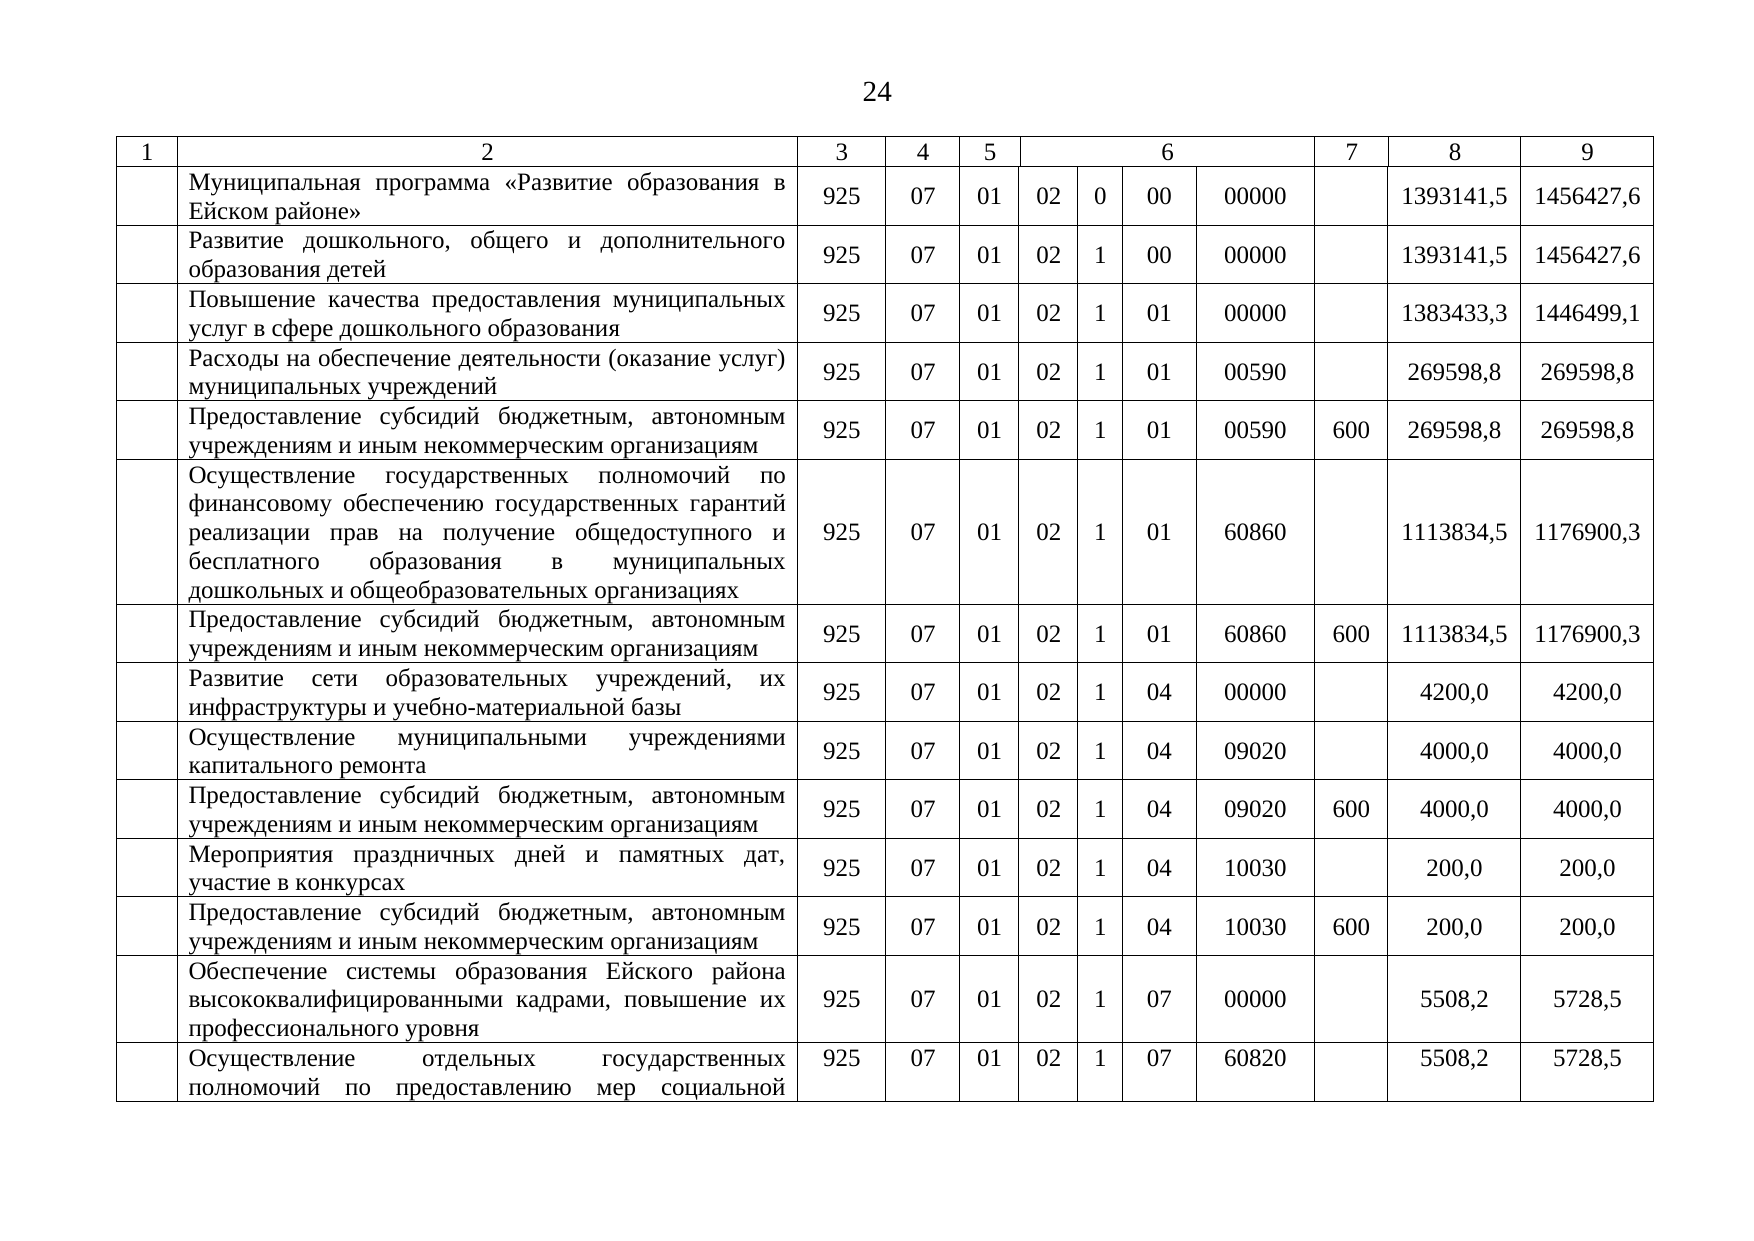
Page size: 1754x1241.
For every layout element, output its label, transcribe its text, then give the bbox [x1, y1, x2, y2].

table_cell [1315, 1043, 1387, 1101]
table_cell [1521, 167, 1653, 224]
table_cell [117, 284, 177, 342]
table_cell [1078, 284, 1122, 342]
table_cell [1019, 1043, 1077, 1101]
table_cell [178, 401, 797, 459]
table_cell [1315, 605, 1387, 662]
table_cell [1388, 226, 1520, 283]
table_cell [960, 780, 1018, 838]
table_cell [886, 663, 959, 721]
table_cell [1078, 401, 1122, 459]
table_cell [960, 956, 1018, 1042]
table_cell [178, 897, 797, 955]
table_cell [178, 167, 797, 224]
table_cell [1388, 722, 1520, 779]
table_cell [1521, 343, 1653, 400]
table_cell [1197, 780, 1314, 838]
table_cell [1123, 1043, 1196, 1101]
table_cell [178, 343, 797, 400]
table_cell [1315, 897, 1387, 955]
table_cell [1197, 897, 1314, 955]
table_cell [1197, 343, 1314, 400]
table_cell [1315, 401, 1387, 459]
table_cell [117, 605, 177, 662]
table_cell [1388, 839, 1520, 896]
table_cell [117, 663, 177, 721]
table_header 9 [1521, 137, 1653, 166]
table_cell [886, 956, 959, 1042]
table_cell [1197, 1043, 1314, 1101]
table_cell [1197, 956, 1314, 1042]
table_header 6 [1021, 137, 1314, 166]
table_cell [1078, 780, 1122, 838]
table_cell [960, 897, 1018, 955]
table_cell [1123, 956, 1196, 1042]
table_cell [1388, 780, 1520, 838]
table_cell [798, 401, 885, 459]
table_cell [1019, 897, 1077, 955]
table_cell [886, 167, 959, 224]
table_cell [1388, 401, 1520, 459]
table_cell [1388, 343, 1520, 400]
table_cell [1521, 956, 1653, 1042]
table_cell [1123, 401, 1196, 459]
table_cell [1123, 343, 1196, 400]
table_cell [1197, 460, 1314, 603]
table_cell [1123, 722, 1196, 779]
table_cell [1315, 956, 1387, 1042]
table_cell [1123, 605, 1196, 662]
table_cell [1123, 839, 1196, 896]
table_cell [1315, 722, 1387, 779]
table_header 2 [178, 137, 797, 166]
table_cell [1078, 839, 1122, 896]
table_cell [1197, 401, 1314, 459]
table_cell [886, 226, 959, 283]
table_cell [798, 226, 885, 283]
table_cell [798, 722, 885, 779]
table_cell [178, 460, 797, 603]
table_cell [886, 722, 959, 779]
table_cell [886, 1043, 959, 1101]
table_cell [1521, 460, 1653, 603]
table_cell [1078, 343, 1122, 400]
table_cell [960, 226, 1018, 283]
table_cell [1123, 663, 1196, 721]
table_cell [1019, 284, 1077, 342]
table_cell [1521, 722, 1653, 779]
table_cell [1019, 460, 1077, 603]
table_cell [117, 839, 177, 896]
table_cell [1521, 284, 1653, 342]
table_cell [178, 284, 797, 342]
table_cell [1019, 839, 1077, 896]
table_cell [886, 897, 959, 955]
table_header 1 [117, 137, 177, 166]
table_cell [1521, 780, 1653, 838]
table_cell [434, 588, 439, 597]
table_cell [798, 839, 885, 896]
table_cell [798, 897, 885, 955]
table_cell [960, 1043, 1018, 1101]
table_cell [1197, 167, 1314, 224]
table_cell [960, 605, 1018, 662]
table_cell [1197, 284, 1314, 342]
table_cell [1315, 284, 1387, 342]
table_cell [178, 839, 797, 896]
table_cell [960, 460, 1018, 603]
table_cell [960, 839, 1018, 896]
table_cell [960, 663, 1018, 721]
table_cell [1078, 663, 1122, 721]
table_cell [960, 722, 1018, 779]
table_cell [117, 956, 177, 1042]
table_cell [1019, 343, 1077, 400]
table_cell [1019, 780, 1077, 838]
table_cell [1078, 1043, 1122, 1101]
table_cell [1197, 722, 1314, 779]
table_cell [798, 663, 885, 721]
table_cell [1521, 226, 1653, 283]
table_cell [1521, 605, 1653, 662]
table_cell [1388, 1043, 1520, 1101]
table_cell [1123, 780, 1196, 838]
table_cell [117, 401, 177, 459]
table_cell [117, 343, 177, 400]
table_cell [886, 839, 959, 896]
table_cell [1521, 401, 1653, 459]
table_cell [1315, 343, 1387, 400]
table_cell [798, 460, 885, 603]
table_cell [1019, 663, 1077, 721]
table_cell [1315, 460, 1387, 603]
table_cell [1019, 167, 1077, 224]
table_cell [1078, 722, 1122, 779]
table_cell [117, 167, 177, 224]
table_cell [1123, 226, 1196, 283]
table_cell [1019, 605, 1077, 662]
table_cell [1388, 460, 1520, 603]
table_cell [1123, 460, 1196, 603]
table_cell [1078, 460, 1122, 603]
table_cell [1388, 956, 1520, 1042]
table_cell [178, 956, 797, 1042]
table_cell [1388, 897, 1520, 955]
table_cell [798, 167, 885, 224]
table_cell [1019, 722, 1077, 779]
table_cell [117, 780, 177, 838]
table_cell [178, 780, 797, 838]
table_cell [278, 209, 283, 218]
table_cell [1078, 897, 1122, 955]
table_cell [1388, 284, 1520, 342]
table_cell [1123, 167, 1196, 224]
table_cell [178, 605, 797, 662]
table_header 5 [960, 137, 1020, 166]
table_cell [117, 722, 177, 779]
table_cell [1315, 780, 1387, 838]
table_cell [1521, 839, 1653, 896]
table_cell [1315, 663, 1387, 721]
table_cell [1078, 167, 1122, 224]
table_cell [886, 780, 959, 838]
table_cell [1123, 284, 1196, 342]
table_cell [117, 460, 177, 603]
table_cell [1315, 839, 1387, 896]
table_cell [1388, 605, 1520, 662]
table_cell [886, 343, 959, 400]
table_header 3 [798, 137, 885, 166]
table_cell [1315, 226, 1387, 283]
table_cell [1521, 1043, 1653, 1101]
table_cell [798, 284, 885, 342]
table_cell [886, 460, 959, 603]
table_header 8 [1389, 137, 1520, 166]
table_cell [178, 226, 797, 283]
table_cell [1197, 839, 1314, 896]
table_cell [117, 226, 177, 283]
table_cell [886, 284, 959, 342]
table_header 7 [1315, 137, 1388, 166]
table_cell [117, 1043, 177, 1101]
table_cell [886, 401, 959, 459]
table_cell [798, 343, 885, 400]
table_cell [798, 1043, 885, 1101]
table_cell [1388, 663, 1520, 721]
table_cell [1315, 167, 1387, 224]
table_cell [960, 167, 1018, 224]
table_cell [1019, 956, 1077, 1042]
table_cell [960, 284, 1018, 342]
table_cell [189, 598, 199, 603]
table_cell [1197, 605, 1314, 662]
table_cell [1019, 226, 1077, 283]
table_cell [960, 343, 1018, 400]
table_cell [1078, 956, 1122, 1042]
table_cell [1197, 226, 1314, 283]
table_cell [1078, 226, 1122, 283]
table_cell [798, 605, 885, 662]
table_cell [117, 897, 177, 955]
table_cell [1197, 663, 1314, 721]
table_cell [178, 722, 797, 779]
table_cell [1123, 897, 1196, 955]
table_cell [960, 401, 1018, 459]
table_header 4 [886, 137, 959, 166]
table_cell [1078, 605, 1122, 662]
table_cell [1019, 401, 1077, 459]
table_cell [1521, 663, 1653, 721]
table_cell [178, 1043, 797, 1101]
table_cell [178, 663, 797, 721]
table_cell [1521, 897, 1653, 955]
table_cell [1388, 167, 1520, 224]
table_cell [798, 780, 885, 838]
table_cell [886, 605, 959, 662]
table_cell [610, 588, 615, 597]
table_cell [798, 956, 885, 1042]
